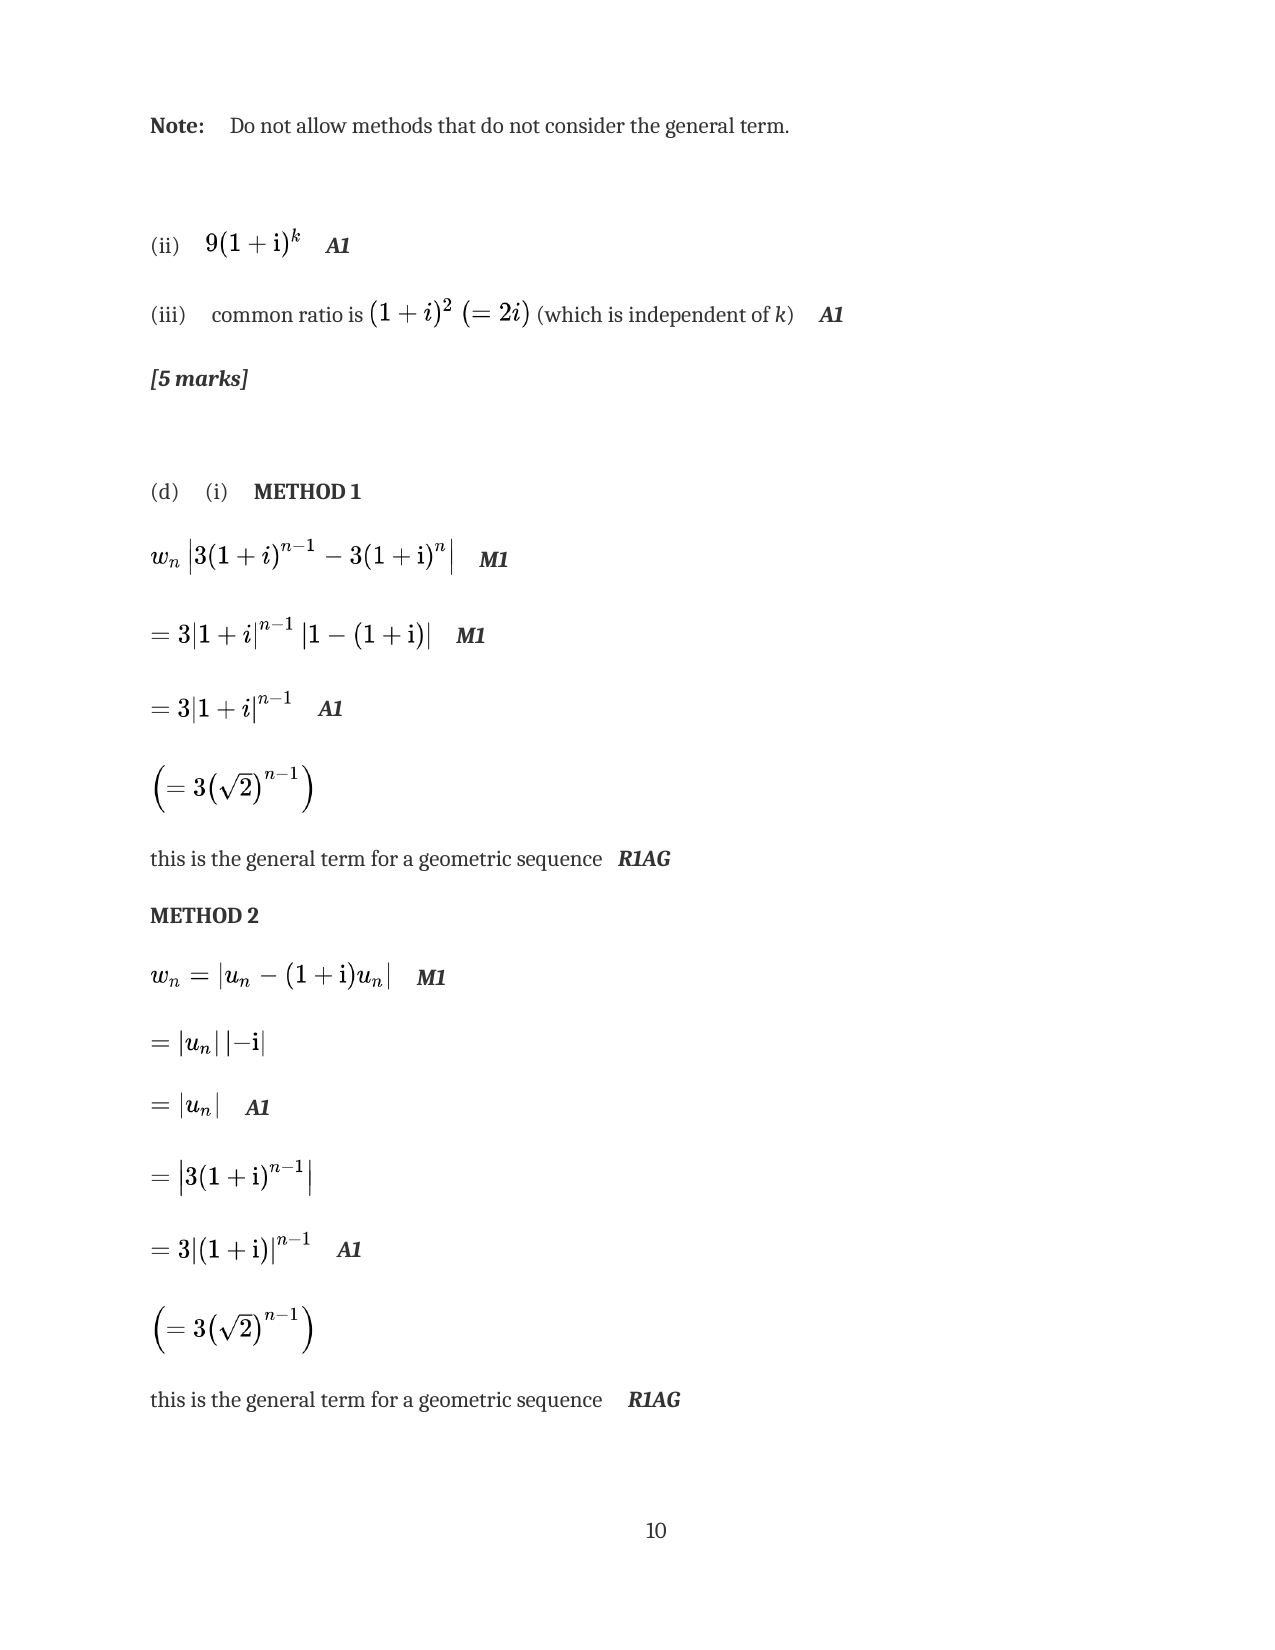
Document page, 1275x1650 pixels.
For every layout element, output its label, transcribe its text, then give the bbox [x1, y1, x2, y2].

picture [150, 536, 455, 578]
text A1 [150, 1229, 1162, 1272]
text (iii) common ratio is (which is independent of k) A1 [150, 296, 1162, 335]
text METHOD 2 [150, 903, 1162, 929]
picture [205, 226, 302, 260]
picture [150, 1027, 267, 1059]
text this is the general term for a geometric sequence R1AG [150, 846, 1162, 872]
text Note: Do not allow methods that do not consider the general term. [150, 112, 1162, 139]
text M1 [150, 960, 1162, 997]
text M1 [150, 614, 1162, 657]
text (d) (i) METHOD 1 [150, 479, 1162, 506]
text A1 [150, 688, 1162, 731]
picture [150, 687, 294, 726]
text (ii) A1 [150, 226, 1162, 265]
picture [150, 613, 432, 652]
picture [150, 1228, 313, 1267]
text this is the general term for a geometric sequence R1AG [150, 1387, 1162, 1414]
picture [150, 761, 317, 816]
picture [150, 1156, 313, 1199]
text [5 marks] [150, 365, 1162, 392]
picture [368, 295, 531, 330]
picture [150, 1302, 317, 1357]
picture [150, 1089, 221, 1121]
text A1 [150, 1089, 1162, 1126]
picture [150, 960, 392, 992]
